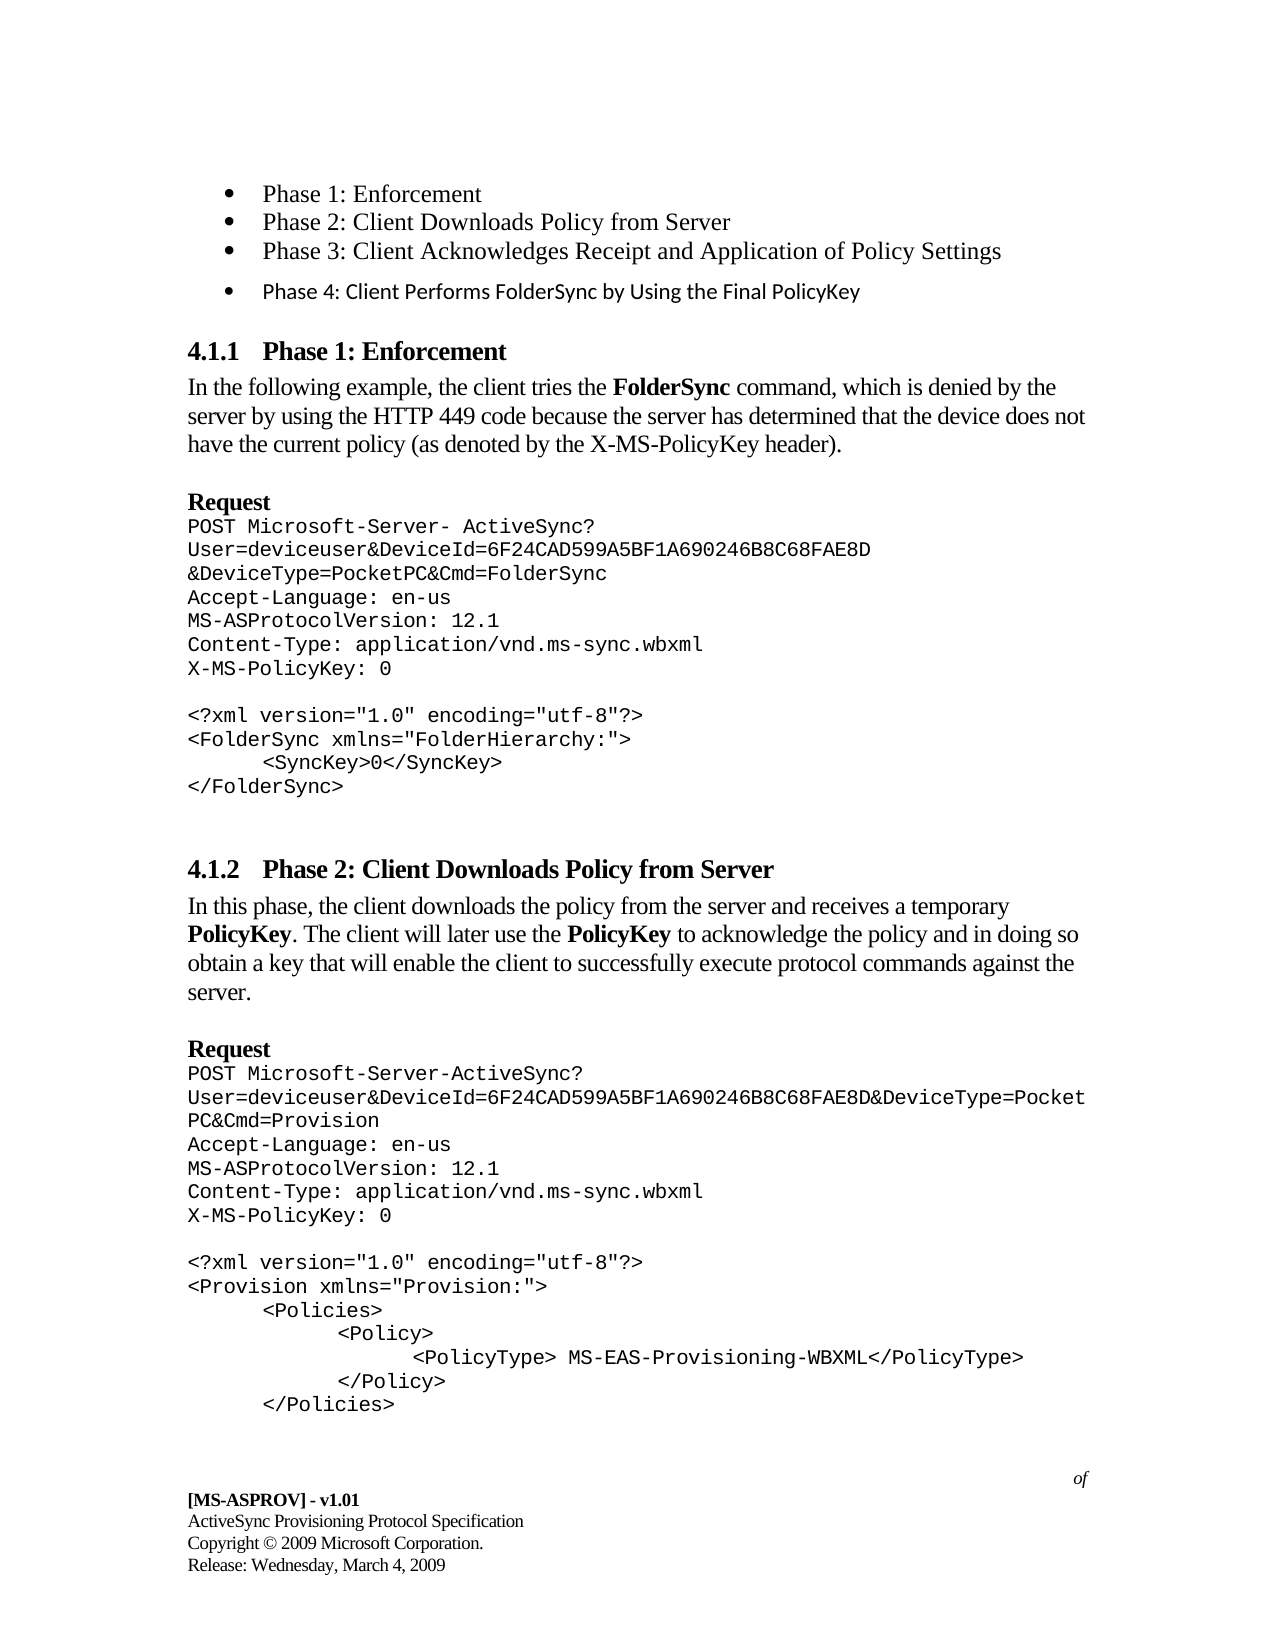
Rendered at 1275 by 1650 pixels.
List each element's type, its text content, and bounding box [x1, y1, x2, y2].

text POST Microsoft-Server- ActiveSync?User=deviceuser&DeviceId=6F24CAD599A5BF1A690246B8C68FAE8D &DeviceType=PocketPC&Cmd=FolderSync Accept-Language: en-us MS-ASProtocolVersion: 12.1 Content-Type: application/vnd.ms-sync.wbxml X-MS-PolicyKey: 0 [187, 516, 1087, 681]
text Accept-Language: en-us [187, 1134, 1087, 1158]
text Request [187, 1034, 1087, 1063]
text <?xml version="1.0" encoding="utf-8"?> [187, 1252, 1087, 1276]
text <PolicyType> MS-EAS-Provisioning-WBXML</PolicyType> </Policy> [337, 1347, 1087, 1394]
text Content-Type: application/vnd.ms-sync.wbxml [187, 1181, 1087, 1205]
text <Policy> [262, 1323, 1087, 1347]
text POST Microsoft-Server-ActiveSync?User=deviceuser&DeviceId=6F24CAD599A5BF1A690246B8C68FAE8D&DeviceType=PocketPC&Cmd=Provision [187, 1063, 1087, 1134]
text MS-ASProtocolVersion: 12.1 [187, 1158, 1087, 1181]
text </Policies> [187, 1394, 1087, 1418]
list Phase 4: Client Performs FolderSync by Using the Final PolicyKey [225, 277, 1087, 306]
list Phase 3: Client Acknowledges Receipt and Application of Policy Settings [225, 236, 1087, 265]
subtitle Phase 2: Client Downloads Policy from Server [187, 853, 1087, 884]
text X-MS-PolicyKey: 0 [187, 1205, 1087, 1229]
list Phase 1: Enforcement [225, 179, 1087, 207]
text <?xml version="1.0" encoding="utf-8"?> <FolderSync xmlns="FolderHierarchy:"> [187, 705, 1087, 752]
text <SyncKey>0</SyncKey> </FolderSync> [187, 752, 1087, 799]
text In this phase, the client downloads the policy from the server and receives a temporary PolicyKey. The client will later use the PolicyKey to acknowledge the policy and in doing so obtain a key that will enable the client to successfully execute protocol commands against the server. [187, 891, 1087, 1006]
text <Provision xmlns="Provision:"> [187, 1276, 1087, 1300]
text In the following example, the client tries the FolderSync command, which is denied by the server by using the HTTP 449 code because the server has determined that the device does not have the current policy (as denoted by the X-MS-PolicyKey header). [187, 372, 1087, 458]
text <Policies> [187, 1300, 1087, 1323]
list Phase 2: Client Downloads Policy from Server [225, 207, 1087, 236]
text Request [187, 487, 1087, 516]
subtitle Phase 1: Enforcement [187, 335, 1087, 366]
